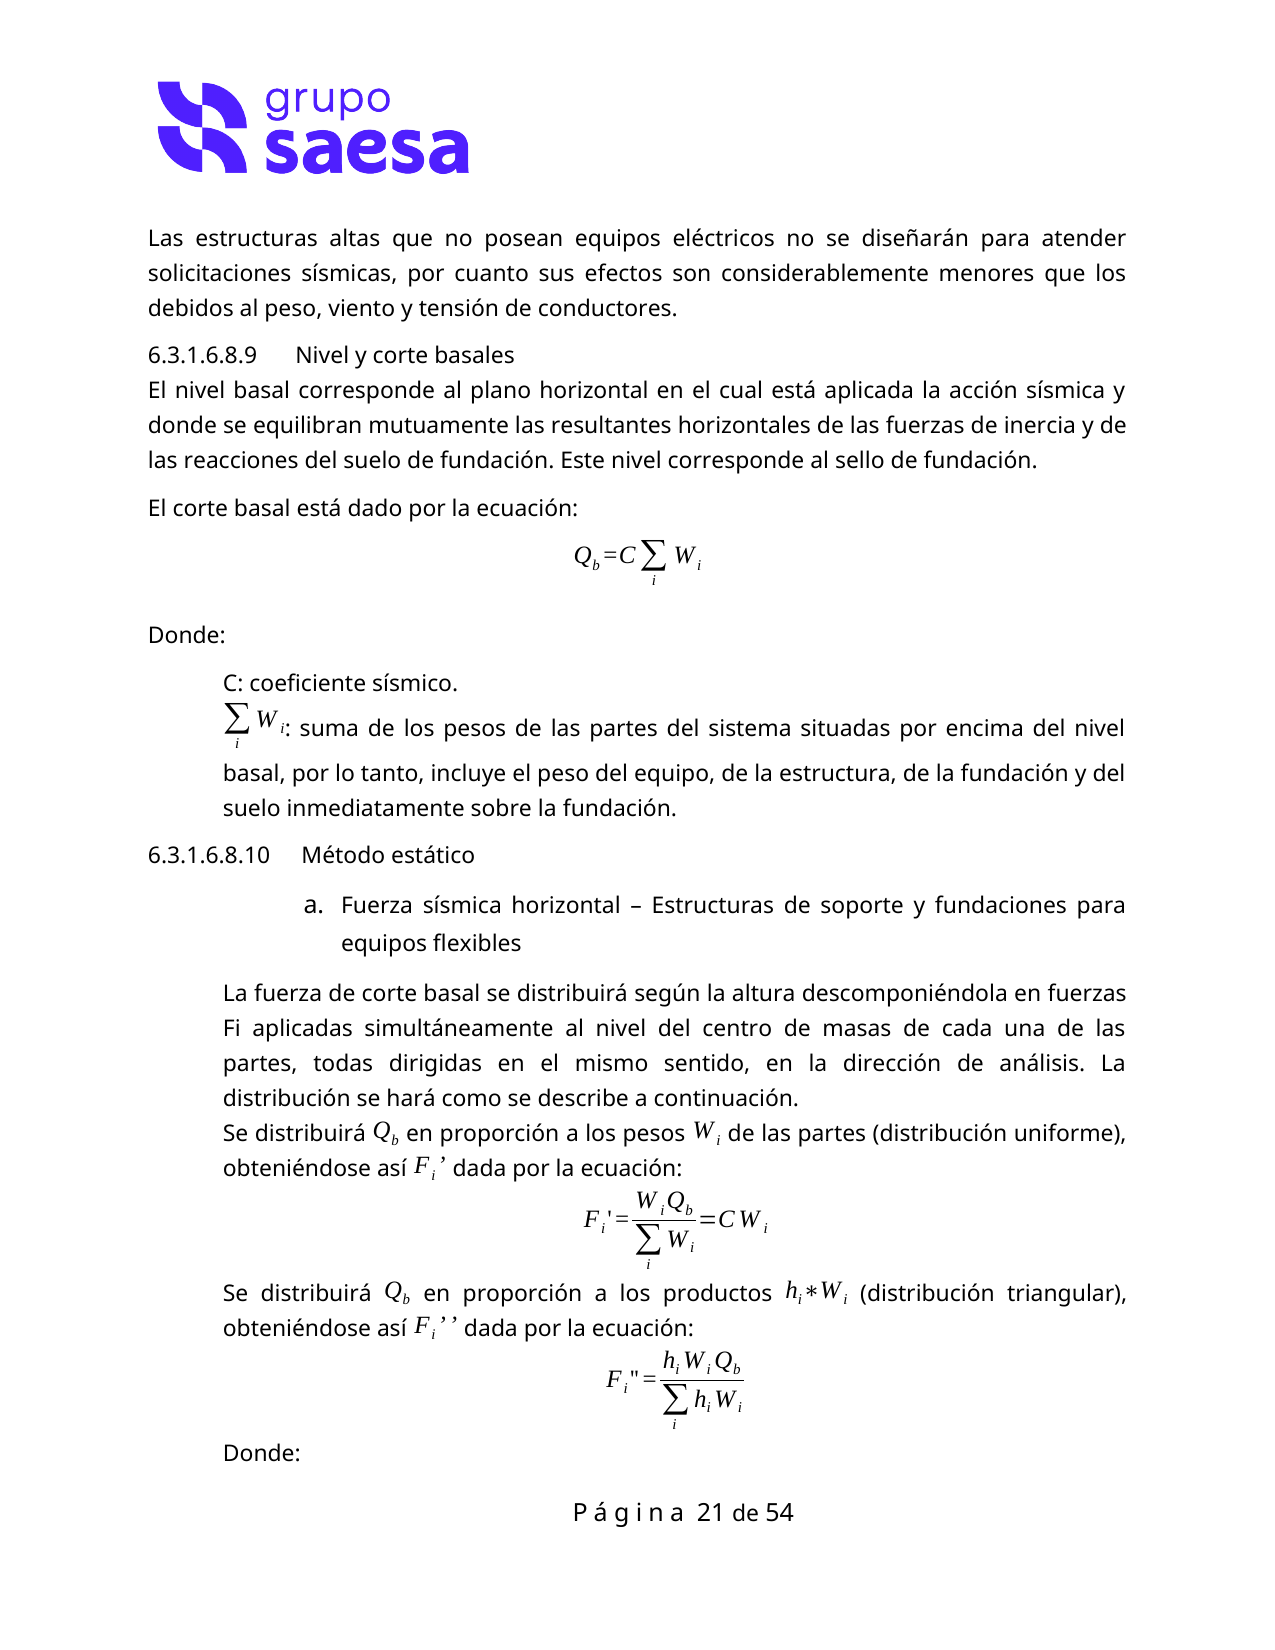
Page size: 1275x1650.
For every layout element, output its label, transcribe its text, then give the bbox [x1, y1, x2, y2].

text El nivel basal corresponde al plano horizontal en el cual está aplicada la acción sísmica y donde se equilibran mutuamente las resultantes horizontales de las fuerzas de inercia y de las reacciones del suelo de fundación. Este nivel corresponde al sello de fundación. [148, 374, 1127, 475]
picture [147, 73, 478, 177]
list : suma de los pesos de las partes del sistema situadas por encima del nivel basal, por lo tanto, incluye el peso del equipo, de la estructura, de la fundación y del suelo inmediatamente sobre la fundación. [223, 702, 1127, 823]
list Se distribuirá en proporción a los productos (distribución triangular), obteniéndose así dada por la ecuación: [223, 1277, 1127, 1343]
list Fuerza sísmica horizontal – Estructuras de soporte y fundaciones para equipos flexibles [303, 887, 1127, 958]
list Se distribuirá en proporción a los pesos de las partes (distribución uniforme), obteniéndose así dada por la ecuación: [223, 1117, 1127, 1183]
text Donde: [148, 619, 1127, 651]
text El corte basal está dado por la ecuación: [148, 491, 1127, 523]
list La fuerza de corte basal se distribuirá según la altura descomponiéndola en fuerzas Fi aplicadas simultáneamente al nivel del centro de masas de cada una de las partes, todas dirigidas en el mismo sentido, en la dirección de análisis. La distribución se hará como se describe a continuación. [223, 977, 1127, 1113]
subtitle Método estático [148, 839, 1127, 870]
list Donde: [223, 1436, 1127, 1468]
text Las estructuras altas que no posean equipos eléctricos no se diseñarán para atender solicitaciones sísmicas, por cuanto sus efectos son considerablemente menores que los debidos al peso, viento y tensión de conductores. [148, 221, 1127, 323]
subtitle Nivel y corte basales [148, 339, 1127, 370]
list C: coeficiente sísmico. [223, 667, 1127, 698]
